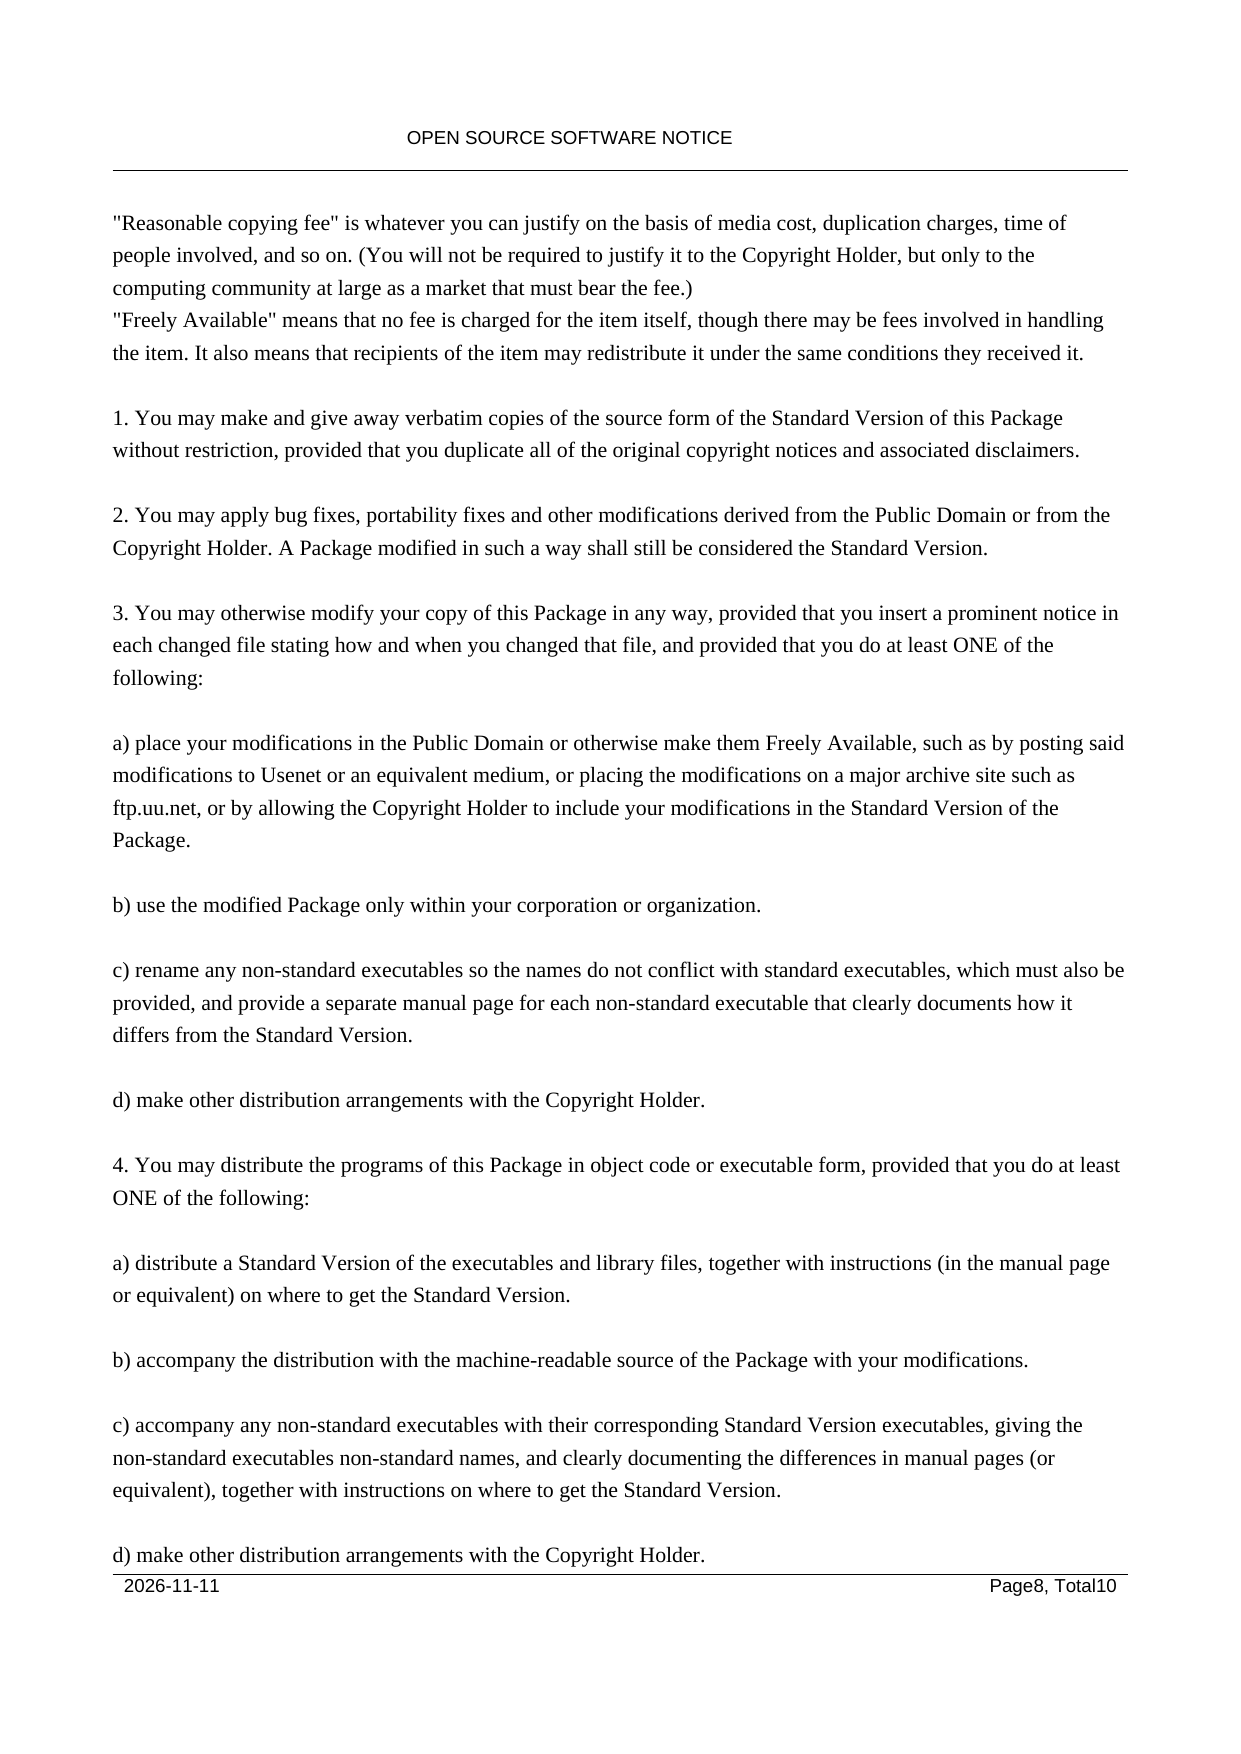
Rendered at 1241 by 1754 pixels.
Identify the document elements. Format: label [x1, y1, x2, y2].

text [112, 206, 1128, 1571]
